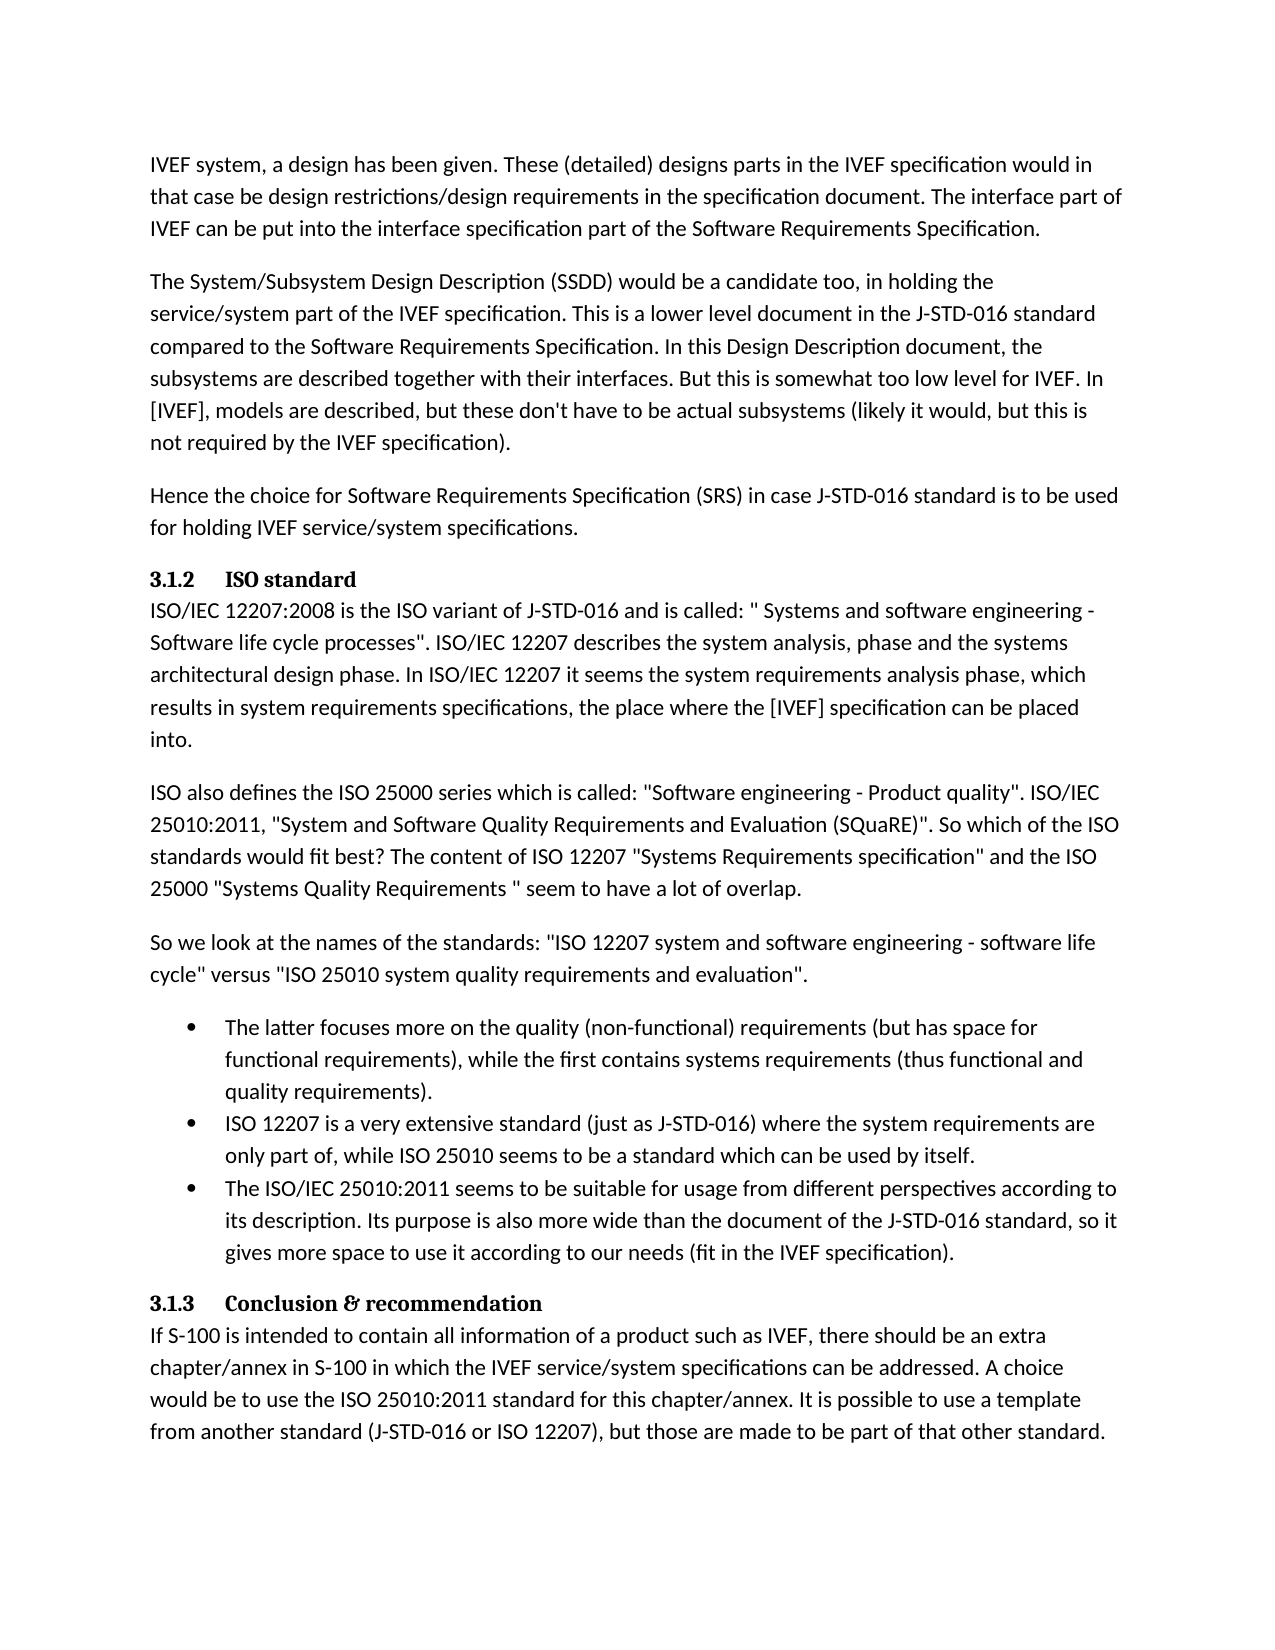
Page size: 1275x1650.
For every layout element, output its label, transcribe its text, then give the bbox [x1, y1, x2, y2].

list The latter focuses more on the quality (non-functional) requirements (but has space for functional requirements), while the first contains systems requirements (thus functional and quality requirements). [187, 1013, 1125, 1105]
subtitle 3.1.3 Conclusion & recommendation [150, 1291, 1125, 1317]
subtitle 3.1.2 ISO standard [150, 567, 1125, 593]
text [150, 1321, 1125, 1445]
text ISO/IEC 12207:2008 is the ISO variant of J-STD-016 and is called: " Systems and software engineering - Software life cycle processes". ISO/IEC 12207 describes the system analysis, phase and the systems architectural design phase. In ISO/IEC 12207 it seems the system requirements analysis phase, which results in system requirements specifications, the place where the [IVEF] specification can be placed into. [150, 596, 1125, 753]
text The System/Subsystem Design Description (SSDD) would be a candidate too, in holding the service/system part of the IVEF specification. This is a lower level document in the J-STD-016 standard compared to the Software Requirements Specification. In this Design Description document, the subsystems are described together with their interfaces. But this is somewhat too low level for IVEF. In [IVEF], models are described, but these don't have to be actual subsystems (likely it would, but this is not required by the IVEF specification). [150, 267, 1125, 456]
text So we look at the names of the standards: "ISO 12207 system and software engineering - software life cycle" versus "ISO 25010 system quality requirements and evaluation". [150, 928, 1125, 988]
text ISO also defines the ISO 25000 series which is called: "Software engineering - Product quality". ISO/IEC 25010:2011, "System and Software Quality Requirements and Evaluation (SQuaRE)". So which of the ISO standards would fit best? The content of ISO 12207 "Systems Requirements specification" and the ISO 25000 "Systems Quality Requirements " seem to have a lot of overlap. [150, 778, 1125, 903]
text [150, 150, 1125, 242]
list ISO 12207 is a very extensive standard (just as J-STD-016) where the system requirements are only part of, while ISO 25010 seems to be a standard which can be used by itself. [187, 1109, 1125, 1169]
list The ISO/IEC 25010:2011 seems to be suitable for usage from different perspectives according to its description. Its purpose is also more wide than the document of the J-STD-016 standard, so it gives more space to use it according to our needs (fit in the IVEF specification). [187, 1174, 1125, 1266]
text Hence the choice for Software Requirements Specification (SRS) in case J-STD-016 standard is to be used for holding IVEF service/system specifications. [150, 481, 1125, 542]
